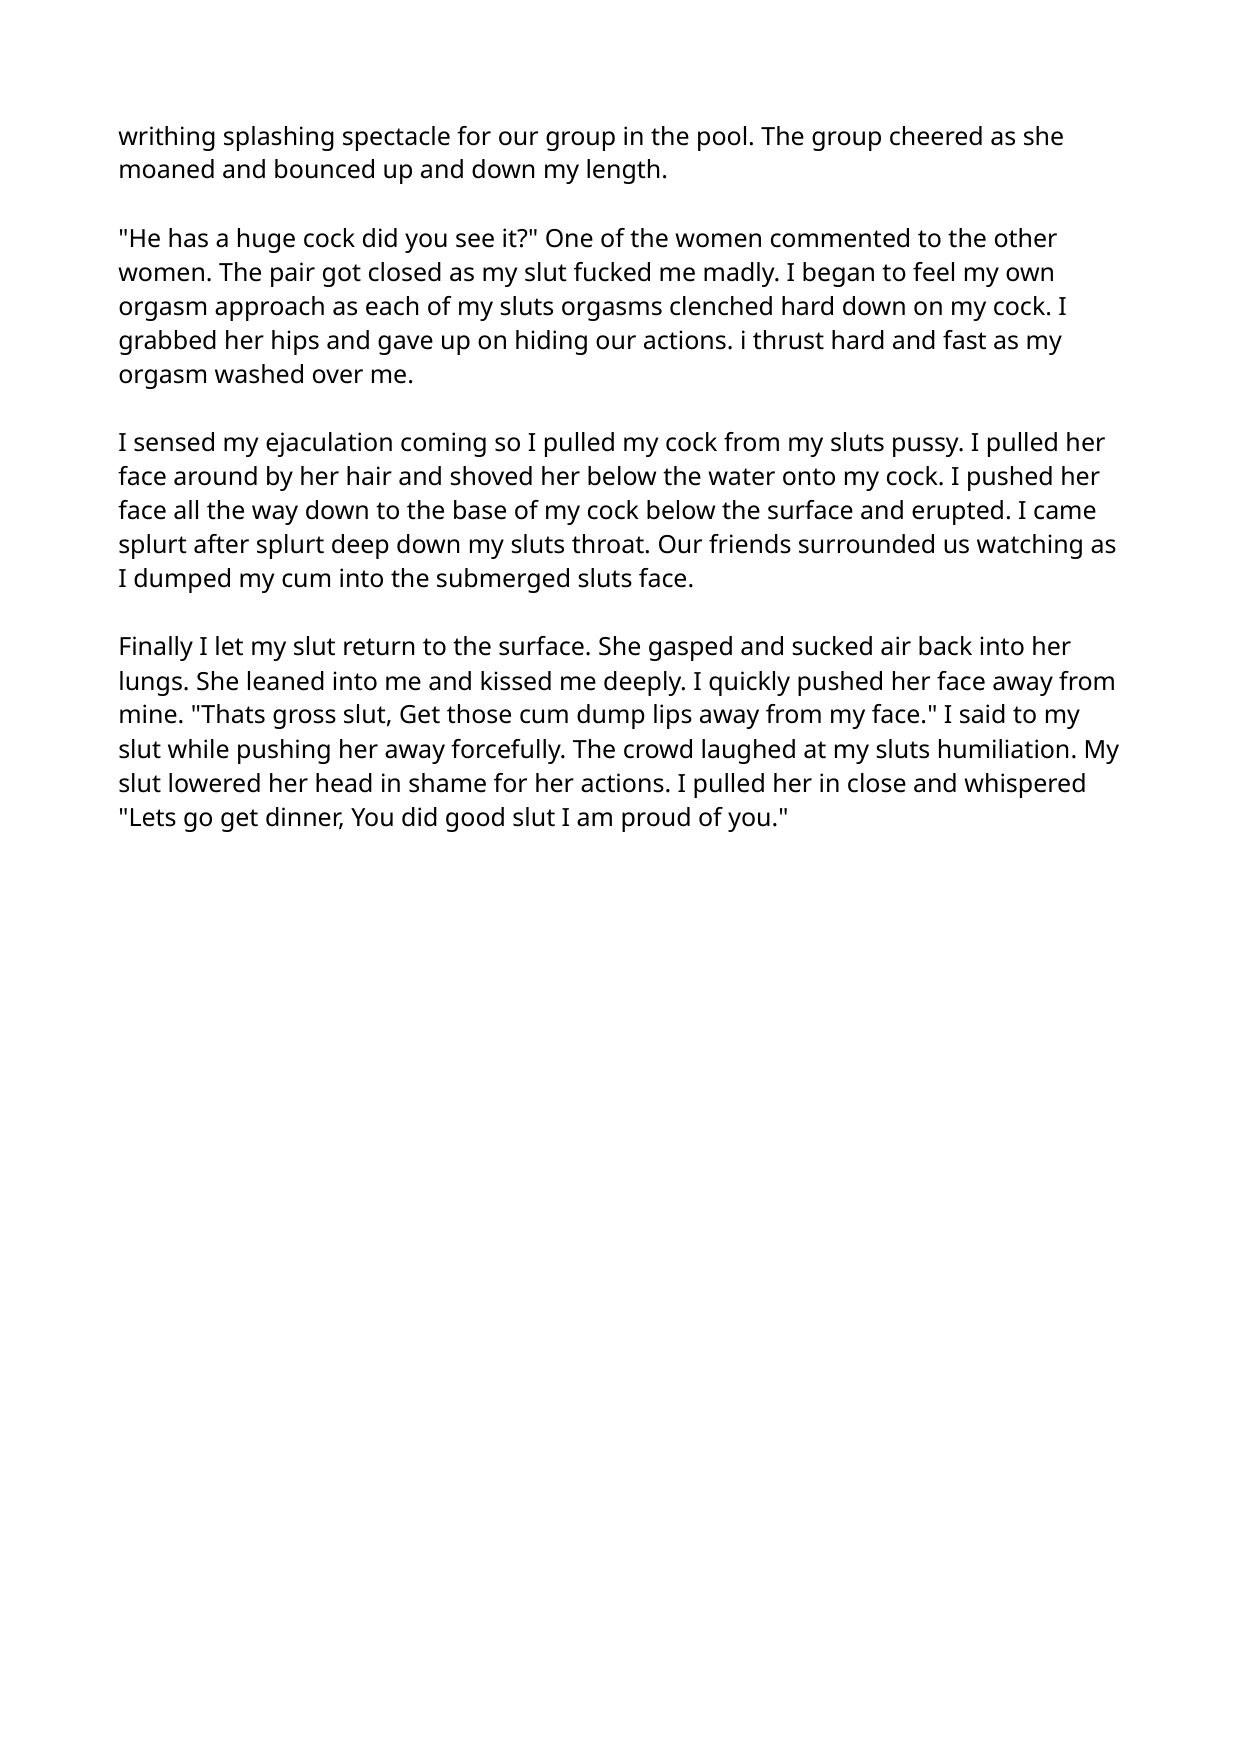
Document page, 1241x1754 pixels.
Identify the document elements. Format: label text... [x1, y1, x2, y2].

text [118, 118, 1122, 186]
text I sensed my ejaculation coming so I pulled my cock from my sluts pussy. I pulled her face around by her hair and shoved her below the water onto my cock. I pushed her face all the way down to the base of my cock below the surface and erupted. I came splurt after splurt deep down my sluts throat. Our friends surrounded us watching as I dumped my cum into the submerged sluts face. [118, 425, 1122, 595]
text "He has a huge cock did you see it?" One of the women commented to the other women. The pair got closed as my slut fucked me madly. I began to feel my own orgasm approach as each of my sluts orgasms clenched hard down on my cock. I grabbed her hips and gave up on hiding our actions. i thrust hard and fast as my orgasm washed over me. [118, 220, 1122, 391]
text Finally I let my slut return to the surface. She gasped and sucked air back into her lungs. She leaned into me and kissed me deeply. I quickly pushed her face away from mine. "Thats gross slut, Get those cum dump lips away from my face." I said to my slut while pushing her away forcefully. The crowd laughed at my sluts humiliation. My slut lowered her head in shame for her actions. I pulled her in close and whispered "Lets go get dinner, You did good slut I am proud of you." [118, 629, 1122, 833]
